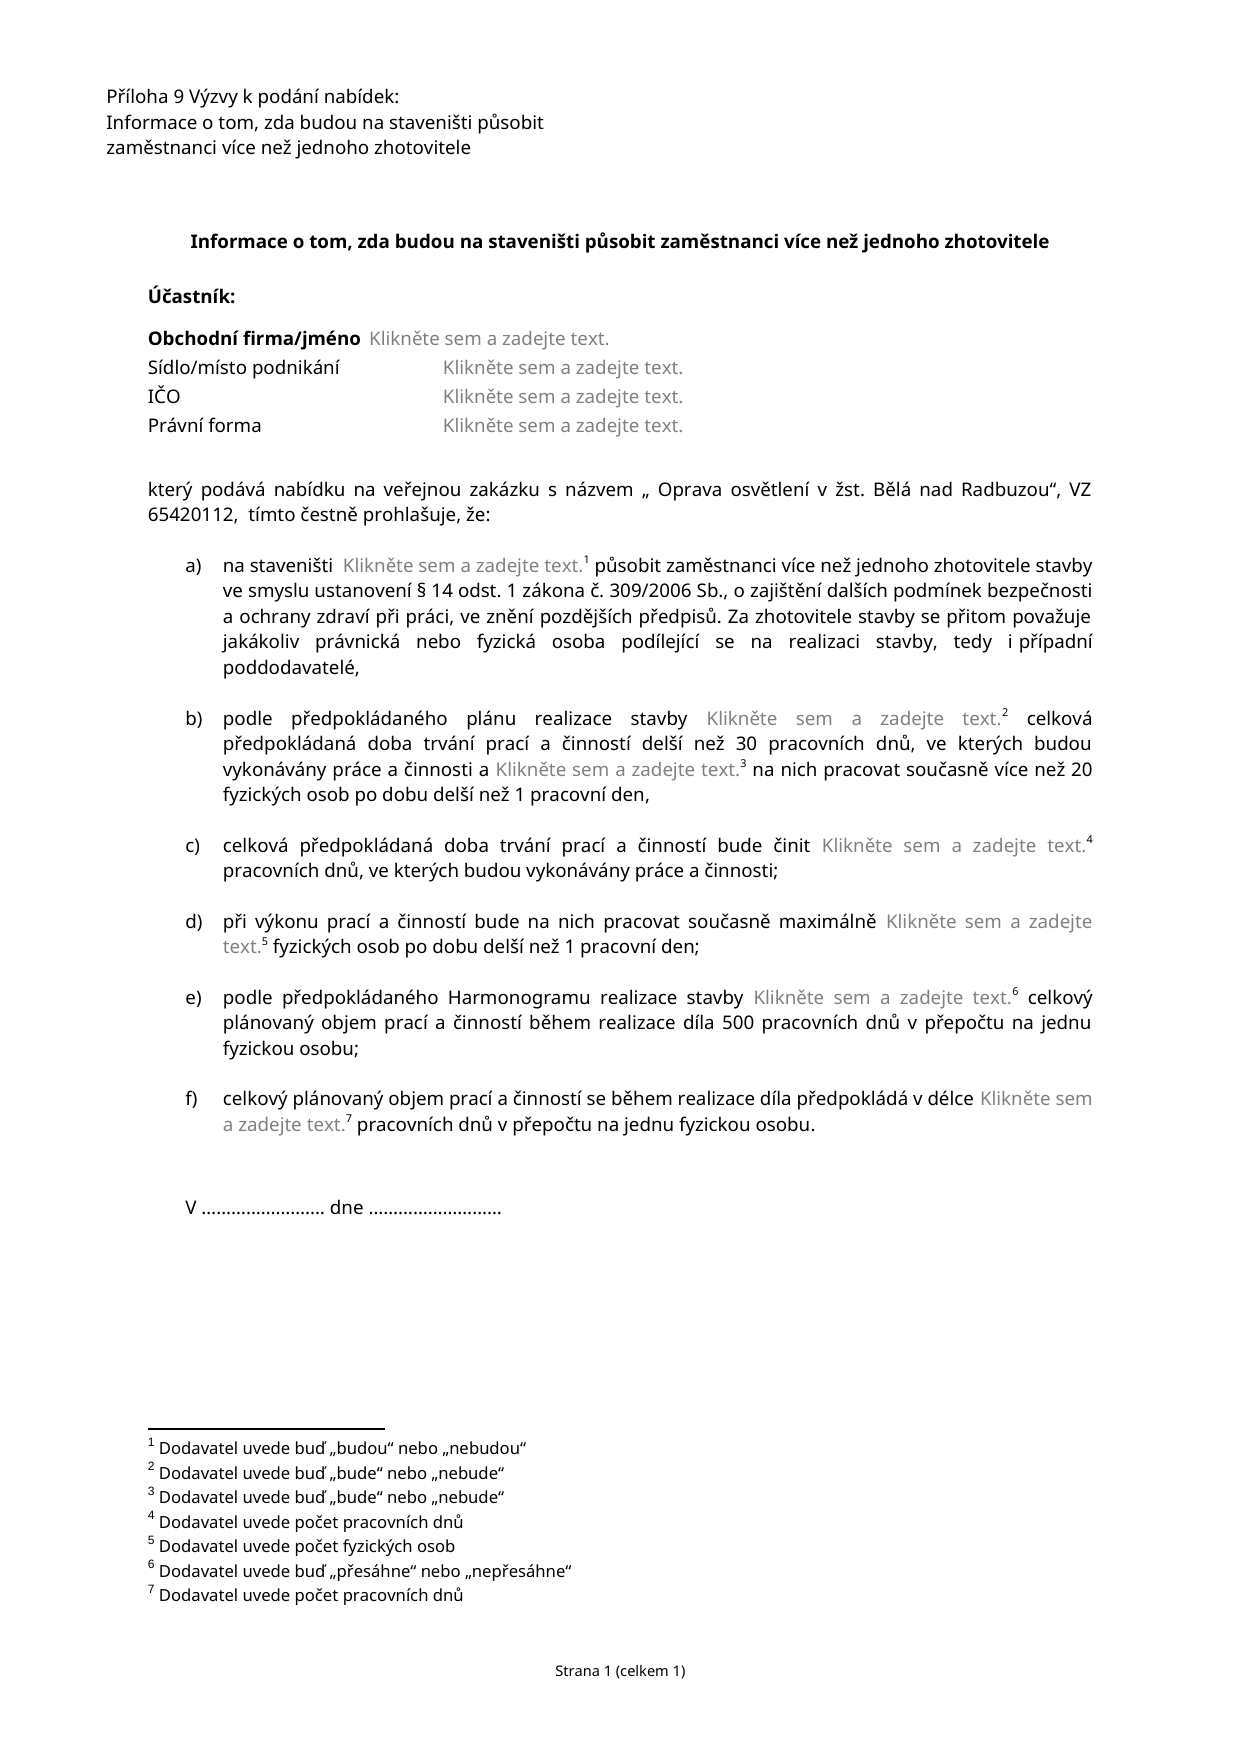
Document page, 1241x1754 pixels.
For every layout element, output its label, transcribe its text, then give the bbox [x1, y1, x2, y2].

list celkový plánovaný objem prací a činností se během realizace díla předpokládá v délce pracovních dnů v přepočtu na jednu fyzickou osobu. [185, 1086, 1093, 1137]
list při výkonu prací a činností bude na nich pracovat současně maximálně fyzických osob po dobu delší než 1 pracovní den; [185, 908, 1093, 959]
text IČO [148, 380, 1093, 409]
text Účastník: [148, 279, 1093, 310]
title Informace o tom, zda budou na staveništi působit zaměstnanci více než jednoho zhotovitele [148, 228, 1093, 254]
list podle předpokládaného plánu realizace stavby celková předpokládaná doba trvání prací a činností delší než 30 pracovních dnů, ve kterých budou vykonávány práce a činnosti a na nich pracovat současně více než 20 fyzických osob po dobu delší než 1 pracovní den, [185, 705, 1093, 807]
text který podává nabídku na veřejnou zakázku s názvem „ Oprava osvětlení v žst. Bělá nad Radbuzou“, VZ 65420112, tímto čestně prohlašuje, že: [148, 476, 1093, 527]
list podle předpokládaného Harmonogramu realizace stavby celkový plánovaný objem prací a činností během realizace díla 500 pracovních dnů v přepočtu na jednu fyzickou osobu; [185, 984, 1093, 1061]
text Sídlo/místo podnikání [148, 351, 1093, 380]
text V ………………….… dne ……………………… [185, 1191, 1092, 1220]
list celková předpokládaná doba trvání prací a činností bude činit pracovních dnů, ve kterých budou vykonávány práce a činnosti; [185, 832, 1093, 883]
text Obchodní firma/jméno [148, 322, 1093, 351]
text Právní forma [148, 409, 1093, 438]
list na staveništi působit zaměstnanci více než jednoho zhotovitele stavby ve smyslu ustanovení § 14 odst. 1 zákona č. 309/2006 Sb., o zajištění dalších podmínek bezpečnosti a ochrany zdraví při práci, ve znění pozdějších předpisů. Za zhotovitele stavby se přitom považuje jakákoliv právnická nebo fyzická osoba podílející se na realizaci stavby, tedy i případní poddodavatelé, [185, 552, 1093, 680]
